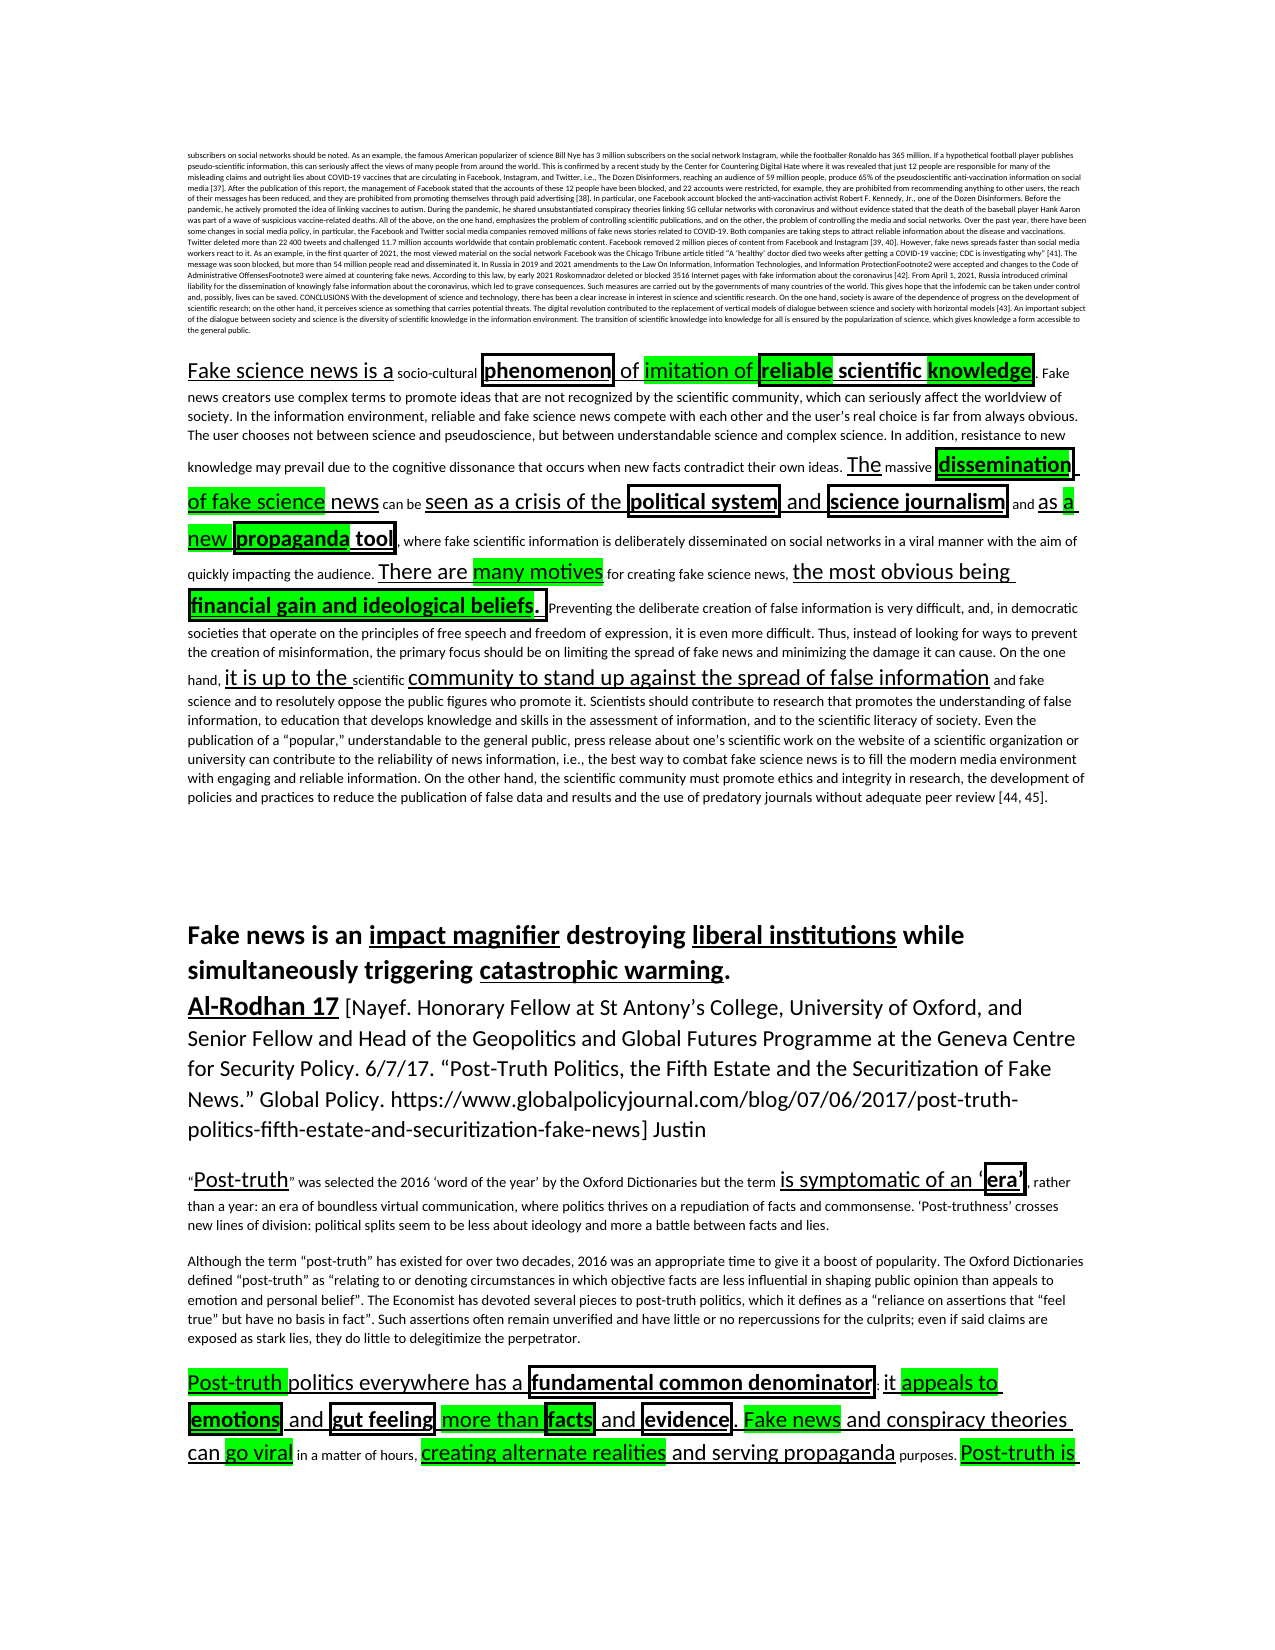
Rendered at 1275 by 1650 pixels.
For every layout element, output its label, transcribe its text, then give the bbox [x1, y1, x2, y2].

text “Post-truth” was selected the 2016 ‘word of the year’ by the Oxford Dictionaries but the term is symptomatic of an ‘era’, rather than a year: an era of boundless virtual communication, where politics thrives on a repudiation of facts and commonsense. ‘Post-truthness’ crosses new lines of division: political splits seem to be less about ideology and more a battle between facts and lies. [187, 1162, 1087, 1234]
subtitle Fake news is an impact magnifier destroying liberal institutions while simultaneously triggering catastrophic warming. [187, 918, 1087, 986]
text Fake science news is a socio-cultural phenomenon of imitation of reliable scientific knowledge. Fake news creators use complex terms to promote ideas that are not recognized by the scientific community, which can seriously affect the worldview of society. In the information environment, reliable and fake science news compete with each other and the user’s real choice is far from always obvious. The user chooses not between science and pseudoscience, but between understandable science and complex science. In addition, resistance to new knowledge may prevail due to the cognitive dissonance that occurs when new facts contradict their own ideas. The massive dissemination of fake science news can be seen as a crisis of the political system and science journalism and as a new propaganda tool, where fake scientific information is deliberately disseminated on social networks in a viral manner with the aim of quickly impacting the audience. There are many motives for creating fake science news, the most obvious being financial gain and ideological beliefs. Preventing the deliberate creation of false information is very difficult, and, in democratic societies that operate on the principles of free speech and freedom of expression, it is even more difficult. Thus, instead of looking for ways to prevent the creation of misinformation, the primary focus should be on limiting the spread of fake news and minimizing the damage it can cause. On the one hand, it is up to the scientific community to stand up against the spread of false information and fake science and to resolutely oppose the public figures who promote it. Scientists should contribute to research that promotes the understanding of false information, to education that develops knowledge and skills in the assessment of information, and to the scientific literacy of society. Even the publication of a “popular,” understandable to the general public, press release about one’s scientific work on the website of a scientific organization or university can contribute to the reliability of news information, i.e., the best way to combat fake science news is to fill the modern media environment with engaging and reliable information. On the other hand, the scientific community must promote ethics and integrity in research, the development of policies and practices to reduce the publication of false data and results and the use of predatory journals without adequate peer review [44, 45]. [187, 353, 1087, 806]
text Although the term “post-truth” has existed for over two decades, 2016 was an appropriate time to give it a boost of popularity. The Oxford Dictionaries defined “post-truth” as “relating to or denoting circumstances in which objective facts are less influential in shaping public opinion than appeals to emotion and personal belief”. The Economist has devoted several pieces to post-truth politics, which it defines as a “reliance on assertions that “feel true” but have no basis in fact”. Such assertions often remain unverified and have little or no repercussions for the culprits; even if said claims are exposed as stark lies, they do little to delegitimize the perpetrator. [187, 1252, 1087, 1347]
text Al-Rodhan 17 [Nayef. Honorary Fellow at St Antony’s College, University of Oxford, and Senior Fellow and Head of the Geopolitics and Global Futures Programme at the Geneva Centre for Security Policy. 6/7/17. “Post-Truth Politics, the Fifth Estate and the Securitization of Fake News.” Global Policy. https://www.globalpolicyjournal.com/blog/07/06/2017/post-truth-politics-fifth-estate-and-securitization-fake-news] Justin [187, 989, 1087, 1143]
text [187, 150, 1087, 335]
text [187, 1365, 1087, 1466]
